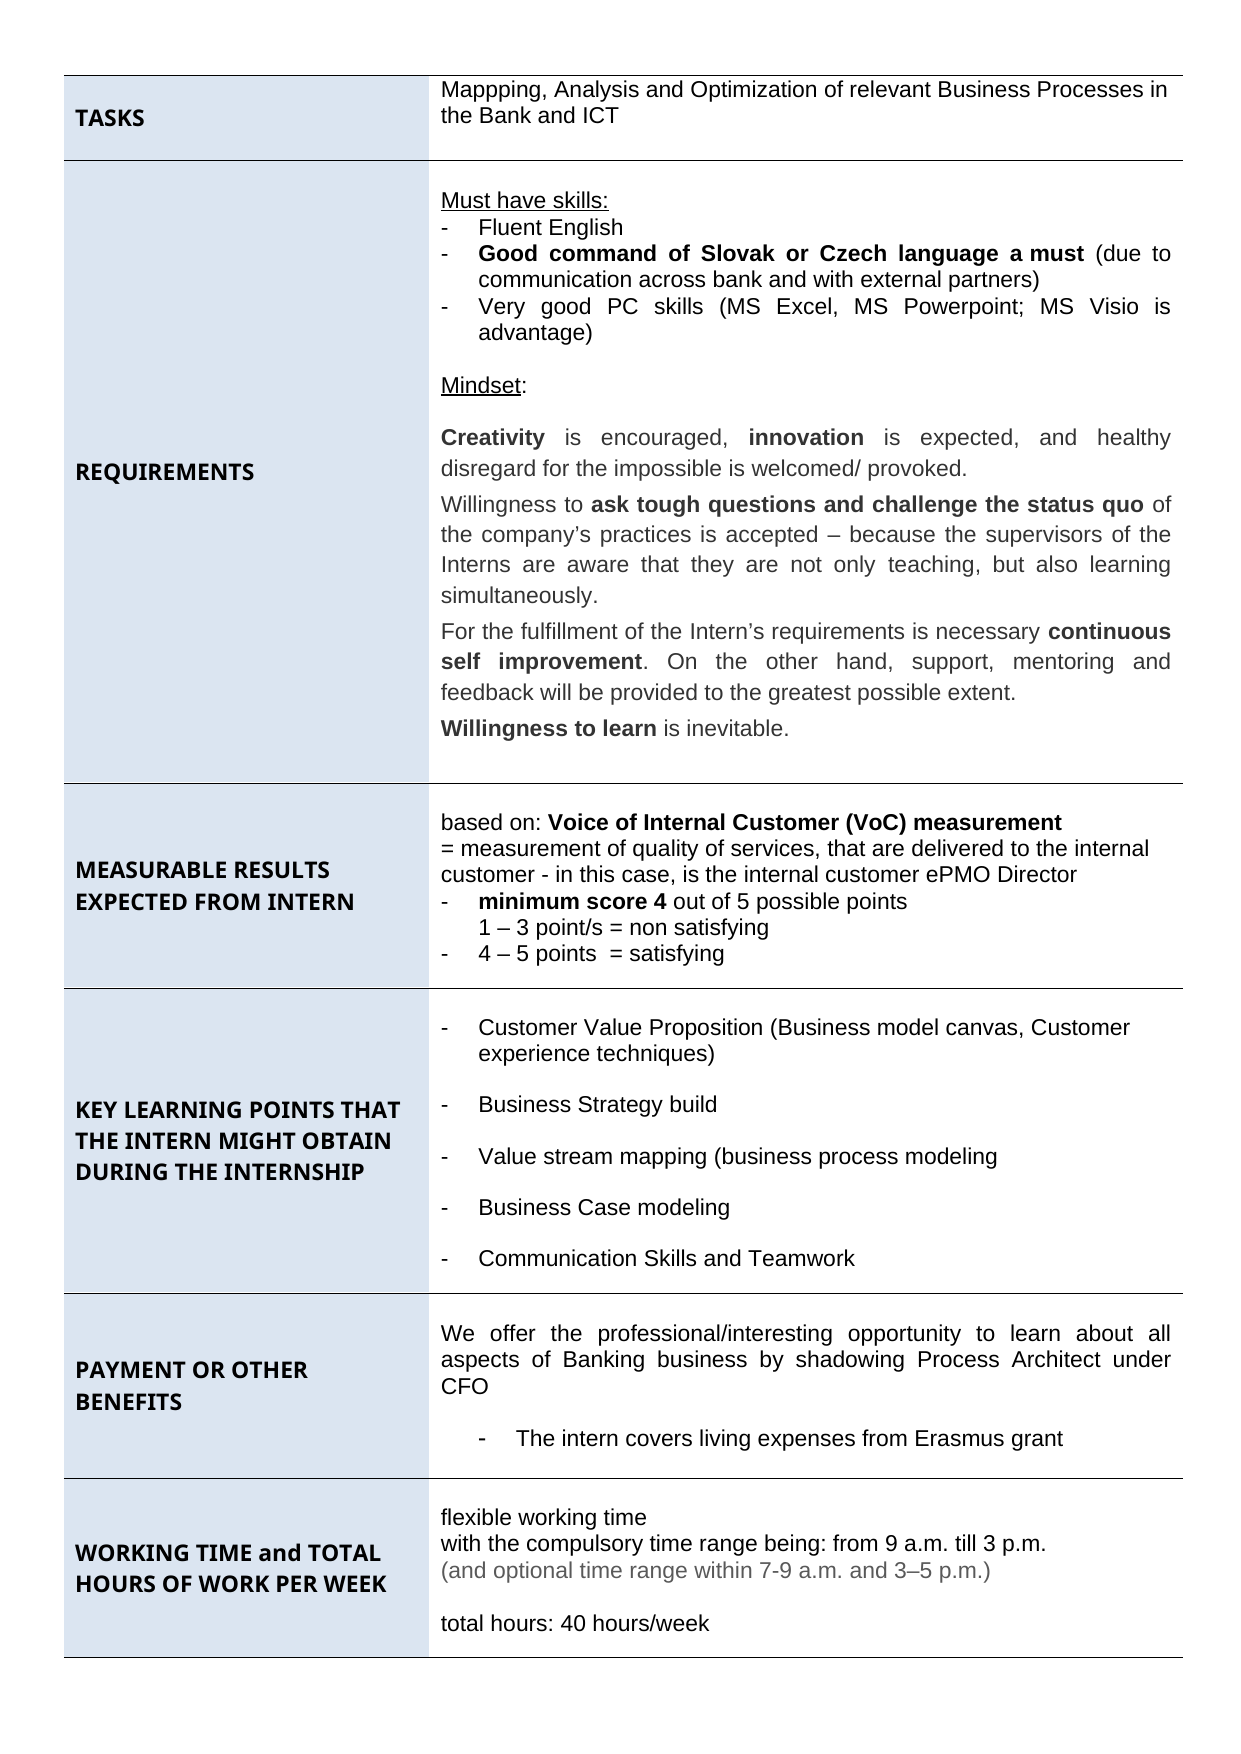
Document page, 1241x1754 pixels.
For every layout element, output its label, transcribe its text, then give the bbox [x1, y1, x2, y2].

table_cell Must have skills: Fluent English Good command of Slovak or Czech language a must (due to communication across bank and with external partners) Very good PC skills (MS Excel, MS Powerpoint; MS Visio is advantage) Mindset: Creativity is encouraged, innovation is expected, and healthy disregard for the impossible is welcomed/ provoked. Willingness to ask tough questions and challenge the status quo of the company’s practices is accepted – because the supervisors of the Interns are aware that they are not only teaching, but also learning simultaneously. For the fulfillment of the Intern’s requirements is necessary continuous self improvement. On the other hand, support, mentoring and feedback will be provided to the greatest possible extent. Willingness to learn is inevitable. [429, 161, 1182, 782]
table_cell REQUIREMENTS [64, 161, 429, 782]
table_cell Customer Value Proposition (Business model canvas, Customer experience techniques) Business Strategy build Value stream mapping (business process modeling Business Case modeling Communication Skills and Teamwork [429, 989, 1182, 1292]
table_cell We offer the professional/interesting opportunity to learn about all aspects of Banking business by shadowing Process Architect under CFO The intern covers living expenses from Erasmus grant [429, 1294, 1182, 1478]
table_cell TASKS [64, 76, 429, 160]
table_cell KEY LEARNING POINTS THAT THE INTERN MIGHT OBTAIN DURING THE INTERNSHIP [64, 989, 429, 1292]
table_cell flexible working time with the compulsory time range being: from 9 a.m. till 3 p.m. (and optional time range within 7-9 a.m. and 3–5 p.m.) total hours: 40 hours/week [429, 1479, 1182, 1657]
table_cell PAYMENT OR OTHER BENEFITS [64, 1294, 429, 1478]
table_cell based on: Voice of Internal Customer (VoC) measurement = measurement of quality of services, that are delivered to the internal customer - in this case, is the internal customer ePMO Director minimum score 4 out of 5 possible points 1 – 3 point/s = non satisfying 4 – 5 points = satisfying [429, 784, 1182, 987]
table_cell MEASURABLE RESULTS EXPECTED FROM INTERN [64, 784, 429, 987]
table_cell WORKING TIME and TOTAL HOURS OF WORK PER WEEK [64, 1479, 429, 1657]
table_cell Mappping, Analysis and Optimization of relevant Business Processes in the Bank and ICT [429, 76, 1182, 160]
